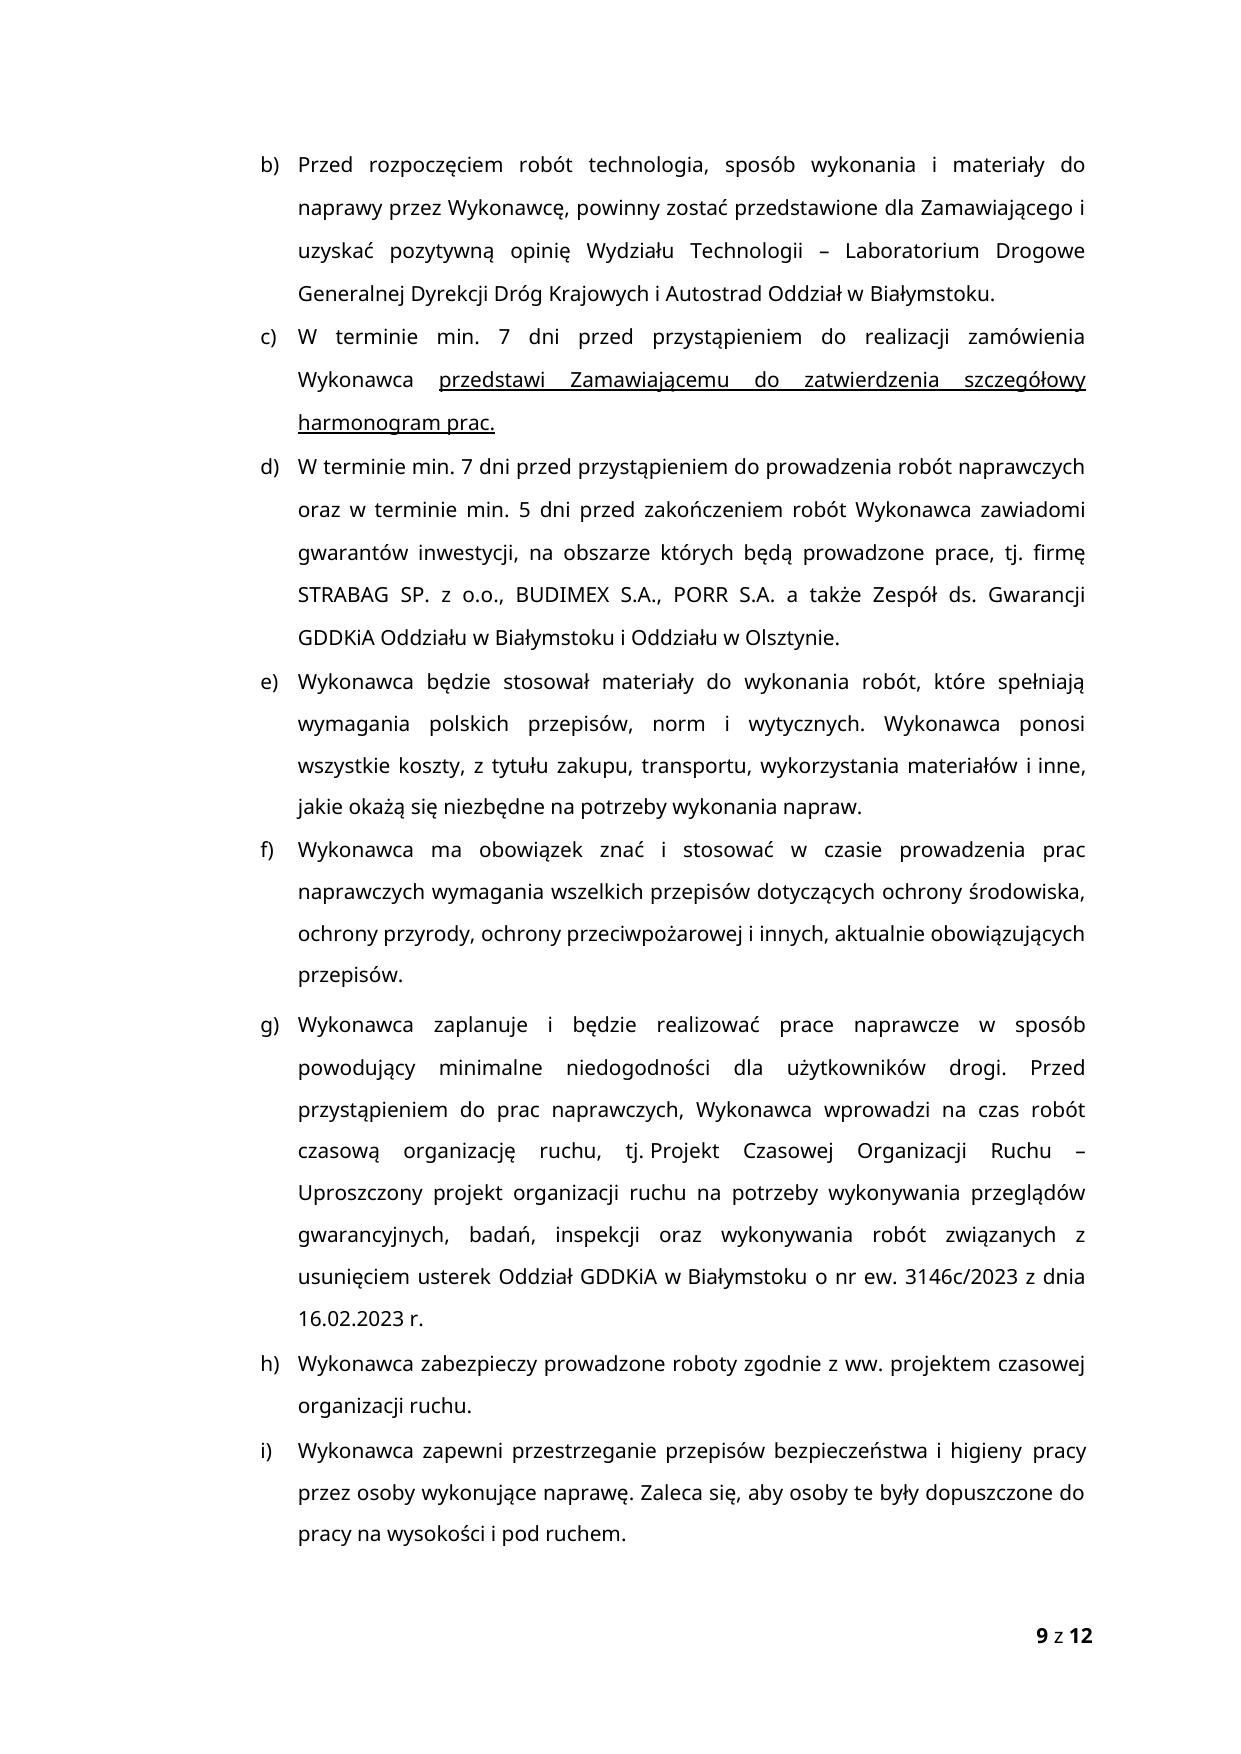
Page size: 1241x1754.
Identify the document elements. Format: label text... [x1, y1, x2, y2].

list Wykonawca zabezpieczy prowadzone roboty zgodnie z ww. projektem czasowej organizacji ruchu. [260, 1349, 1086, 1419]
list Przed rozpoczęciem robót technologia, sposób wykonania i materiały do naprawy przez Wykonawcę, powinny zostać przedstawione dla Zamawiającego i uzyskać pozytywną opinię Wydziału Technologii – Laboratorium Drogowe Generalnej Dyrekcji Dróg Krajowych i Autostrad Oddział w Białymstoku. [260, 150, 1086, 307]
list Wykonawca ma obowiązek znać i stosować w czasie prowadzenia prac naprawczych wymagania wszelkich przepisów dotyczących ochrony środowiska, ochrony przyrody, ochrony przeciwpożarowej i innych, aktualnie obowiązujących przepisów. [260, 835, 1086, 989]
list Wykonawca zapewni przestrzeganie przepisów bezpieczeństwa i higieny pracy przez osoby wykonujące naprawę. Zaleca się, aby osoby te były dopuszczone do pracy na wysokości i pod ruchem. [260, 1436, 1086, 1548]
list W terminie min. 7 dni przed przystąpieniem do prowadzenia robót naprawczych oraz w terminie min. 5 dni przed zakończeniem robót Wykonawca zawiadomi gwarantów inwestycji, na obszarze których będą prowadzone prace, tj. firmę STRABAG SP. z o.o., BUDIMEX S.A., PORR S.A. a także Zespół ds. Gwarancji GDDKiA Oddziału w Białymstoku i Oddziału w Olsztynie. [260, 452, 1086, 652]
list W terminie min. 7 dni przed przystąpieniem do realizacji zamówienia Wykonawca przedstawi Zamawiającemu do zatwierdzenia szczegółowy harmonogram prac. [260, 322, 1086, 437]
list Wykonawca zaplanuje i będzie realizować prace naprawcze w sposób powodujący minimalne niedogodności dla użytkowników drogi. Przed przystąpieniem do prac naprawczych, Wykonawca wprowadzi na czas robót czasową organizację ruchu, tj. Projekt Czasowej Organizacji Ruchu – Uproszczony projekt organizacji ruchu na potrzeby wykonywania przeglądów gwarancyjnych, badań, inspekcji oraz wykonywania robót związanych z usunięciem usterek Oddział GDDKiA w Białymstoku o nr ew. 3146c/2023 z dnia 16.02.2023 r. [260, 1006, 1086, 1332]
list Wykonawca będzie stosował materiały do wykonania robót, które spełniają wymagania polskich przepisów, norm i wytycznych. Wykonawca ponosi wszystkie koszty, z tytułu zakupu, transportu, wykorzystania materiałów i inne, jakie okażą się niezbędne na potrzeby wykonania napraw. [260, 667, 1086, 821]
